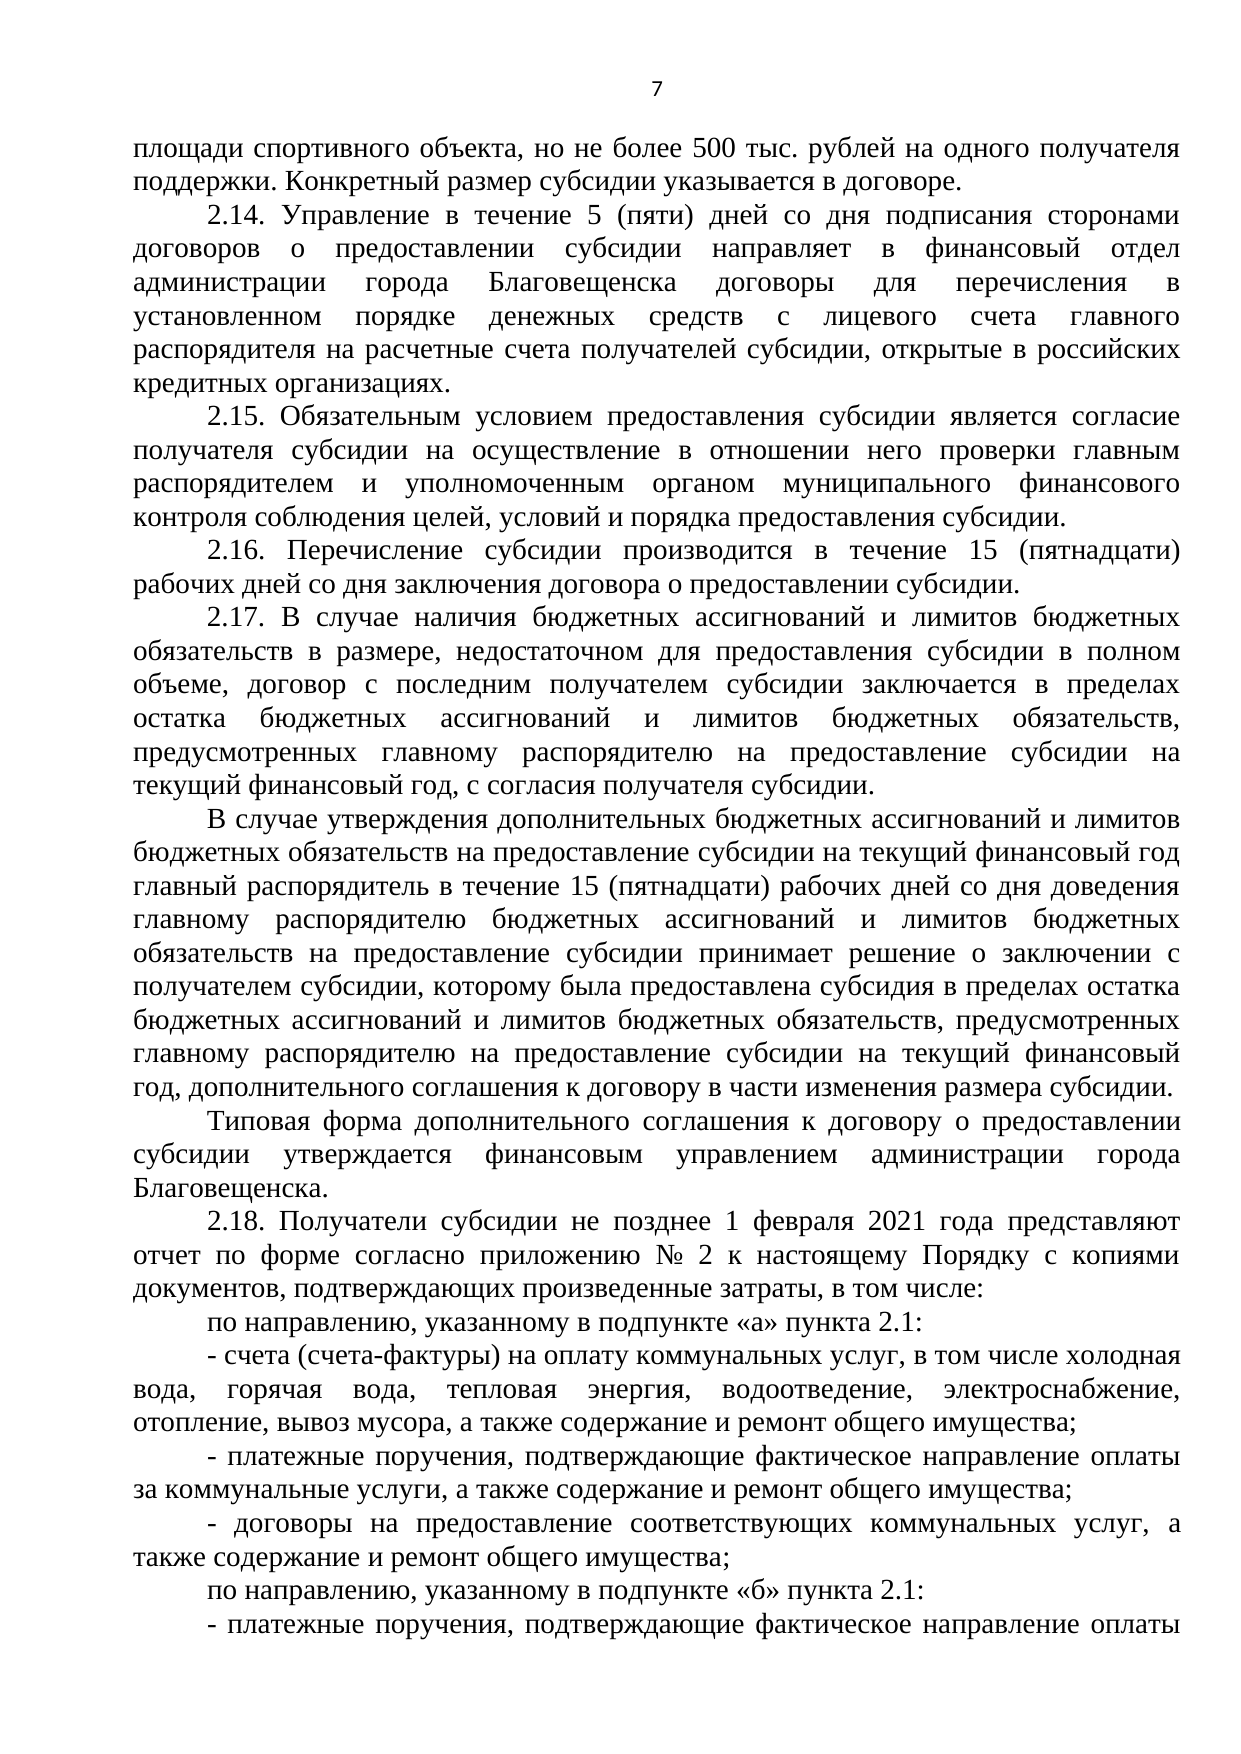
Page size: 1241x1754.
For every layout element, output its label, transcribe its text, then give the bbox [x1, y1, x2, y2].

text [133, 130, 1181, 197]
text 2.18. Получатели субсидии не позднее 1 февраля 2021 года представляют отчет по форме согласно приложению № 2 к настоящему Порядку с копиями документов, подтверждающих произведенные затраты, в том числе: [133, 1203, 1181, 1304]
text 2.16. Перечисление субсидии производится в течение 15 (пятнадцати) рабочих дней со дня заключения договора о предоставлении субсидии. [133, 532, 1181, 599]
text по направлению, указанному в подпункте «б» пункта 2.1: [133, 1572, 1181, 1606]
text по направлению, указанному в подпункте «а» пункта 2.1: [133, 1304, 1181, 1337]
text 2.15. Обязательным условием предоставления субсидии является согласие получателя субсидии на осуществление в отношении него проверки главным распорядителем и уполномоченным органом муниципального финансового контроля соблюдения целей, условий и порядка предоставления субсидии. [133, 398, 1181, 532]
text Типовая форма дополнительного соглашения к договору о предоставлении субсидии утверждается финансовым управлением администрации города Благовещенска. [133, 1103, 1181, 1203]
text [133, 1606, 1181, 1639]
text В случае утверждения дополнительных бюджетных ассигнований и лимитов бюджетных обязательств на предоставление субсидии на текущий финансовый год главный распорядитель в течение 15 (пятнадцати) рабочих дней со дня доведения главному распорядителю бюджетных ассигнований и лимитов бюджетных обязательств на предоставление субсидии принимает решение о заключении с получателем субсидии, которому была предоставлена субсидия в пределах остатка бюджетных ассигнований и лимитов бюджетных обязательств, предусмотренных главному распорядителю на предоставление субсидии на текущий финансовый год, дополнительного соглашения к договору в части изменения размера субсидии. [133, 801, 1181, 1103]
text - договоры на предоставление соответствующих коммунальных услуг, а также содержание и ремонт общего имущества; [133, 1505, 1181, 1572]
text - счета (счета-фактуры) на оплату коммунальных услуг, в том числе холодная вода, горячая вода, тепловая энергия, водоотведение, электроснабжение, отопление, вывоз мусора, а также содержание и ремонт общего имущества; [133, 1337, 1181, 1438]
text 2.14. Управление в течение 5 (пяти) дней со дня подписания сторонами договоров о предоставлении субсидии направляет в финансовый отдел администрации города Благовещенска договоры для перечисления в установленном порядке денежных средств с лицевого счета главного распорядителя на расчетные счета получателей субсидии, открытые в российских кредитных организациях. [133, 197, 1181, 398]
text - платежные поручения, подтверждающие фактическое направление оплаты за коммунальные услуги, а также содержание и ремонт общего имущества; [133, 1438, 1181, 1505]
text 2.17. В случае наличия бюджетных ассигнований и лимитов бюджетных обязательств в размере, недостаточном для предоставления субсидии в полном объеме, договор с последним получателем субсидии заключается в пределах остатка бюджетных ассигнований и лимитов бюджетных обязательств, предусмотренных главному распорядителю на предоставление субсидии на текущий финансовый год, с согласия получателя субсидии. [133, 599, 1181, 801]
